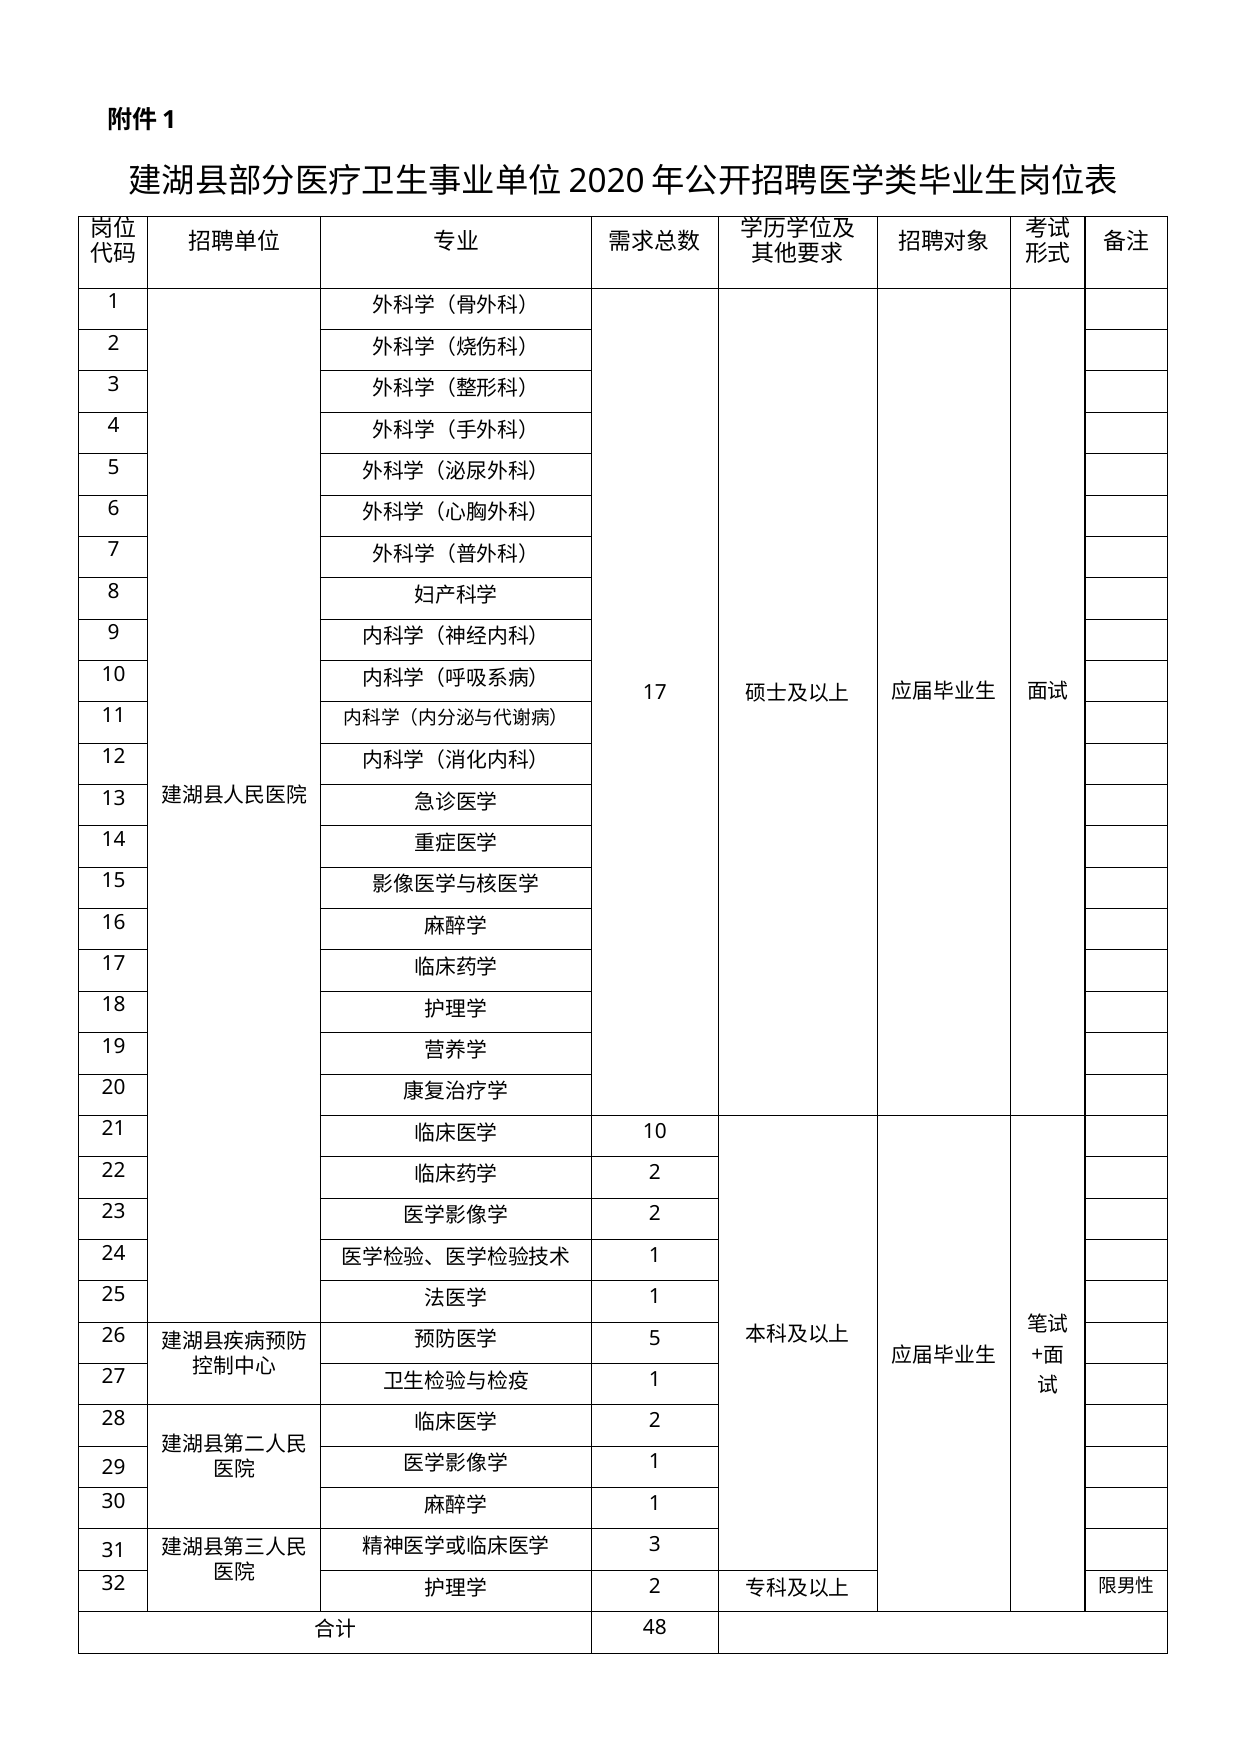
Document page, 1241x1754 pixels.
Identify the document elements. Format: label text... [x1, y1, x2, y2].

table_cell 内科学（内分泌与代谢病） [321, 702, 591, 743]
text 附件1 [107, 87, 1139, 139]
table_cell 24 [79, 1240, 147, 1280]
table_cell 麻醉学 [321, 1488, 591, 1528]
table_cell 妇产科学 [321, 578, 591, 618]
table_cell [1086, 744, 1167, 784]
table_cell 护理学 [321, 992, 591, 1032]
table_cell [1086, 1116, 1167, 1156]
table_cell 25 [79, 1281, 147, 1322]
table_cell 卫生检验与检疫 [321, 1364, 591, 1404]
table_cell 17 [79, 950, 147, 991]
table_cell 5 [79, 454, 147, 494]
table_cell 康复治疗学 [321, 1075, 591, 1115]
table_cell 22 [79, 1157, 147, 1197]
table_cell 9 [79, 620, 147, 660]
table_cell 应届毕业生 [878, 289, 1010, 1115]
table_cell [1086, 661, 1167, 701]
table_cell [1086, 702, 1167, 743]
table_cell 建湖县第三人民医院 [148, 1529, 320, 1611]
table_cell 外科学（心胸外科） [321, 496, 591, 536]
table_cell 影像医学与核医学 [321, 868, 591, 908]
table_cell 合计 [79, 1612, 591, 1652]
table_cell 20 [79, 1075, 147, 1115]
table_cell [1086, 1488, 1167, 1528]
table_cell 本科及以上 [719, 1116, 877, 1570]
table_cell 29 30 [79, 1447, 147, 1487]
table_cell 2 [592, 1157, 718, 1197]
table_cell 外科学（泌尿外科） [321, 454, 591, 494]
table_cell 1 [592, 1281, 718, 1322]
table_header 岗位 代码 [79, 217, 147, 288]
table_cell [1086, 289, 1167, 329]
table_cell 1 [592, 1240, 718, 1280]
table_cell 限男性 [1086, 1571, 1167, 1611]
table_cell 26 [79, 1323, 147, 1363]
table_cell 营养学 [321, 1033, 591, 1073]
table_cell [1086, 785, 1167, 825]
table_cell 专科及以上 [719, 1571, 877, 1611]
text 建湖县部分医疗卫生事业单位2020年公开招聘医学类毕业生岗位表 [107, 151, 1139, 203]
table_cell [1086, 1033, 1167, 1073]
table_cell [1086, 1405, 1167, 1446]
table_cell 内科学（神经内科） [321, 620, 591, 660]
table_cell 13 [79, 785, 147, 825]
table_cell 17 [592, 289, 718, 1115]
table_cell 19 [79, 1033, 147, 1073]
table_cell 7 [79, 537, 147, 577]
table_header 备注 [1086, 217, 1167, 288]
table_cell 5 [592, 1323, 718, 1363]
table_cell 2 [592, 1199, 718, 1239]
table_cell [1086, 1529, 1167, 1570]
table_cell 15 [79, 868, 147, 908]
table_cell 16 [79, 909, 147, 949]
table_cell 外科学（整形科） [321, 371, 591, 412]
table_cell [1086, 578, 1167, 618]
table_header 招聘对象 [878, 217, 1010, 288]
table_cell 重症医学 [321, 826, 591, 867]
table_header 专业 [321, 217, 591, 288]
table_cell [1086, 454, 1167, 494]
table_cell 10 [592, 1116, 718, 1156]
table_cell 31 [79, 1529, 147, 1570]
table_cell 建湖县第二人民医院 [148, 1405, 320, 1528]
table_cell 27 [79, 1364, 147, 1404]
table_cell [719, 1612, 1167, 1652]
table_cell 1 [79, 289, 147, 329]
table_cell 3 [592, 1529, 718, 1570]
table_cell 医学检验、医学检验技术 [321, 1240, 591, 1280]
table_cell 3 [79, 371, 147, 412]
table_cell [1086, 992, 1167, 1032]
table_cell 临床医学 [321, 1405, 591, 1446]
table_cell 2 [592, 1571, 718, 1611]
table_cell 23 [79, 1199, 147, 1239]
table_cell 4 [79, 413, 147, 453]
table_cell [1086, 1157, 1167, 1197]
table_cell 应届毕业生 [878, 1116, 1010, 1611]
table_cell 面试 [1011, 289, 1084, 1115]
table_cell 10 [79, 661, 147, 701]
table_cell 30 [79, 1488, 147, 1528]
table_header 学历学位及其他要求 [719, 217, 877, 288]
table_cell [1086, 950, 1167, 991]
table_cell [1086, 620, 1167, 660]
table_cell 11 [79, 702, 147, 743]
table_cell 预防医学 [321, 1323, 591, 1363]
table_cell [1086, 826, 1167, 867]
table_cell [1086, 1240, 1167, 1280]
table_cell 建湖县疾病预防控制中心 [148, 1323, 320, 1404]
table_cell 精神医学或临床医学 [321, 1529, 591, 1570]
table_cell [1086, 1447, 1167, 1487]
table_cell 笔试+面试 [1011, 1116, 1084, 1611]
table_cell 外科学（骨外科） [321, 289, 591, 329]
table_cell 硕士及以上 [719, 289, 877, 1115]
table_cell 外科学（烧伤科） [321, 330, 591, 370]
table_header 需求总数 [592, 217, 718, 288]
table_cell [1086, 330, 1167, 370]
table_cell [1086, 1364, 1167, 1404]
table_cell [1086, 868, 1167, 908]
table_header 考试形式 [1011, 217, 1084, 288]
table_cell 建湖县人民医院 [148, 289, 320, 1322]
table_cell [1086, 1323, 1167, 1363]
table_cell 护理学 [321, 1571, 591, 1611]
table_cell 医学影像学 [321, 1447, 591, 1487]
table_cell 临床医学 [321, 1116, 591, 1156]
table_cell 28 [79, 1405, 147, 1446]
table_cell [1086, 371, 1167, 412]
table_cell 外科学（手外科） [321, 413, 591, 453]
table_cell 2 [79, 330, 147, 370]
table_cell 32 [79, 1571, 147, 1611]
table_cell 临床药学 [321, 950, 591, 991]
table_cell 1 [592, 1364, 718, 1404]
table_cell [1086, 413, 1167, 453]
table_cell 医学影像学 [321, 1199, 591, 1239]
table_cell 21 [79, 1116, 147, 1156]
table_header 招聘单位 [148, 217, 320, 288]
table_cell 外科学（普外科） [321, 537, 591, 577]
table_cell 临床药学 [321, 1157, 591, 1197]
table_cell 急诊医学 [321, 785, 591, 825]
table_cell [1086, 537, 1167, 577]
table_cell 14 [79, 826, 147, 867]
table_cell 18 [79, 992, 147, 1032]
table_cell 内科学（消化内科） [321, 744, 591, 784]
table_cell 1 [592, 1488, 718, 1528]
table_cell 48 [592, 1612, 718, 1652]
table_cell [1086, 1199, 1167, 1239]
table_cell 1 [592, 1447, 718, 1487]
table_cell 麻醉学 [321, 909, 591, 949]
table_cell [1086, 909, 1167, 949]
table_cell [1086, 496, 1167, 536]
table_cell 12 [79, 744, 147, 784]
table_cell [1086, 1075, 1167, 1115]
table_cell [1086, 1281, 1167, 1322]
table_cell 8 [79, 578, 147, 618]
table_cell 内科学（呼吸系病） [321, 661, 591, 701]
table_cell 6 [79, 496, 147, 536]
table_cell 法医学 [321, 1281, 591, 1322]
table_cell 2 [592, 1405, 718, 1446]
